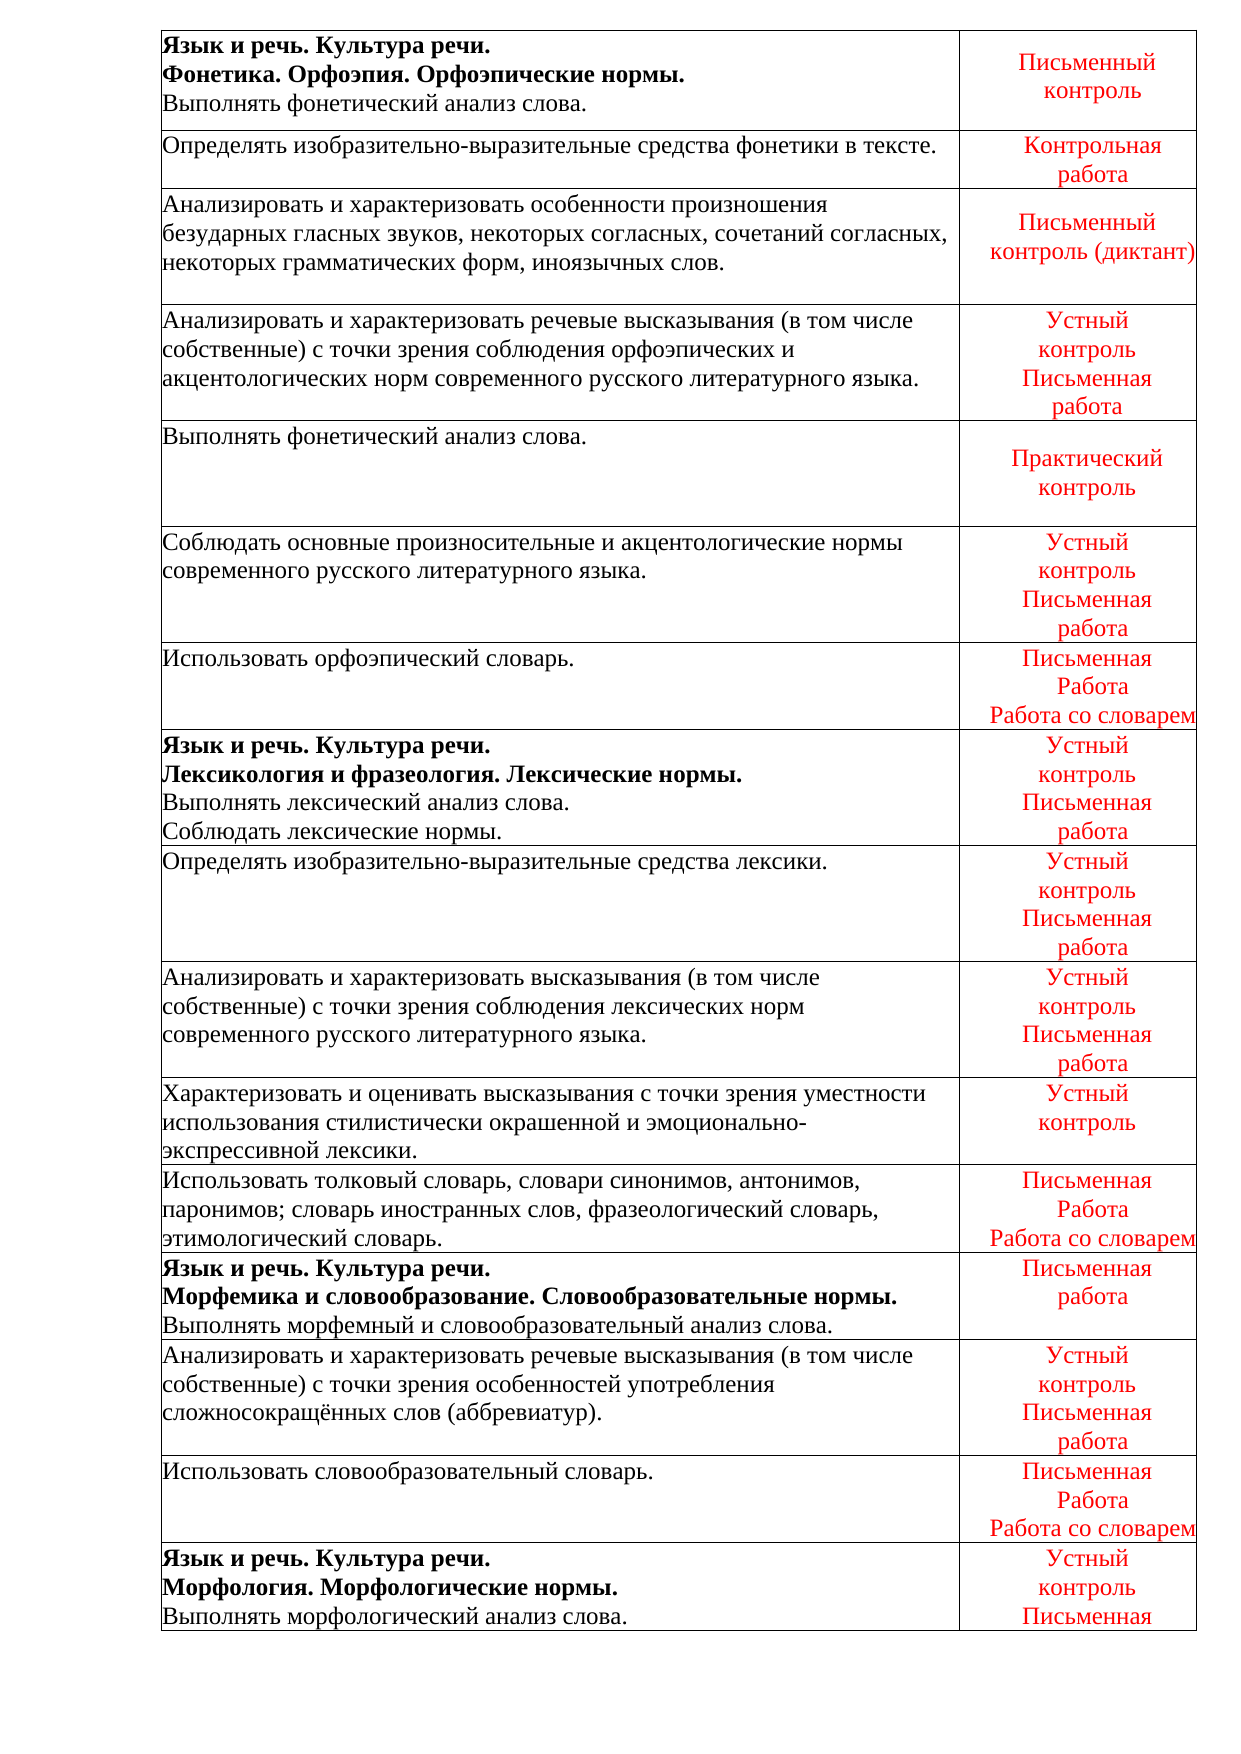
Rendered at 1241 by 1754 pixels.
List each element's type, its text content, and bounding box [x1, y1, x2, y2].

table_cell Анализировать и характеризовать речевые высказывания (в том числе собственные) с точки зрения соблюдения орфоэпических и акцентологических норм современного русского литературного языка. [162, 305, 959, 420]
table_cell Использовать толковый словарь, словари синонимов, антонимов, паронимов; словарь иностранных слов, фразеологический словарь, этимологический словарь. [162, 1165, 959, 1252]
table_cell Устный контроль Письменная работа [960, 846, 1196, 961]
table_cell Язык и речь. Культура речи. Лексикология и фразеология. Лексические нормы. Выполнять лексический анализ слова. Соблюдать лексические нормы. [162, 730, 959, 845]
table_cell Выполнять фонетический анализ слова. [162, 421, 959, 526]
table_cell Использовать орфоэпический словарь. [162, 643, 959, 729]
table_cell Язык и речь. Культура речи. Фонетика. Орфоэпия. Орфоэпические нормы. Выполнять фонетический анализ слова. [162, 31, 959, 129]
table_cell Определять изобразительно-выразительные средства фонетики в тексте. [162, 131, 959, 188]
table_cell Практический контроль [960, 421, 1196, 526]
table_cell Письменная Работа Работа со словарем [960, 1456, 1196, 1542]
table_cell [162, 1543, 959, 1629]
table_cell Анализировать и характеризовать высказывания (в том числе собственные) с точки зрения соблюдения лексических норм современного русского литературного языка. [162, 962, 959, 1077]
table_cell Устный контроль Письменная работа [960, 962, 1196, 1077]
table_cell Использовать словообразовательный словарь. [162, 1456, 959, 1542]
table_cell Устный контроль Письменная работа [960, 305, 1196, 420]
table_cell Устный контроль [960, 1078, 1196, 1164]
table_cell Контрольная работа [960, 131, 1196, 188]
table_cell Письменный контроль [960, 31, 1196, 129]
table_cell Устный контроль Письменная работа [960, 1340, 1196, 1455]
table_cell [960, 1543, 1196, 1629]
table_cell Анализировать и характеризовать особенности произношения безударных гласных звуков, некоторых согласных, сочетаний согласных, некоторых грамматических форм, иноязычных слов. [162, 189, 959, 304]
table_cell Письменная Работа Работа со словарем [960, 1165, 1196, 1252]
table_cell Язык и речь. Культура речи. Морфемика и словообразование. Словообразовательные нормы. Выполнять морфемный и словообразовательный анализ слова. [162, 1253, 959, 1339]
table_cell Определять изобразительно-выразительные средства лексики. [162, 846, 959, 961]
table_cell Письменная работа [960, 1253, 1196, 1339]
table_cell Анализировать и характеризовать речевые высказывания (в том числе собственные) с точки зрения особенностей употребления сложносокращённых слов (аббревиатур). [162, 1340, 959, 1455]
table_cell Устный контроль Письменная работа [960, 730, 1196, 845]
table_cell Устный контроль Письменная работа [960, 527, 1196, 642]
table_cell Письменная Работа Работа со словарем [960, 643, 1196, 729]
table_cell Письменный контроль (диктант) [960, 189, 1196, 304]
table_cell Характеризовать и оценивать высказывания с точки зрения уместности использования стилистически окрашенной и эмоционально-экспрессивной лексики. [162, 1078, 959, 1164]
table_cell Соблюдать основные произносительные и акцентологические нормы современного русского литературного языка. [162, 527, 959, 642]
